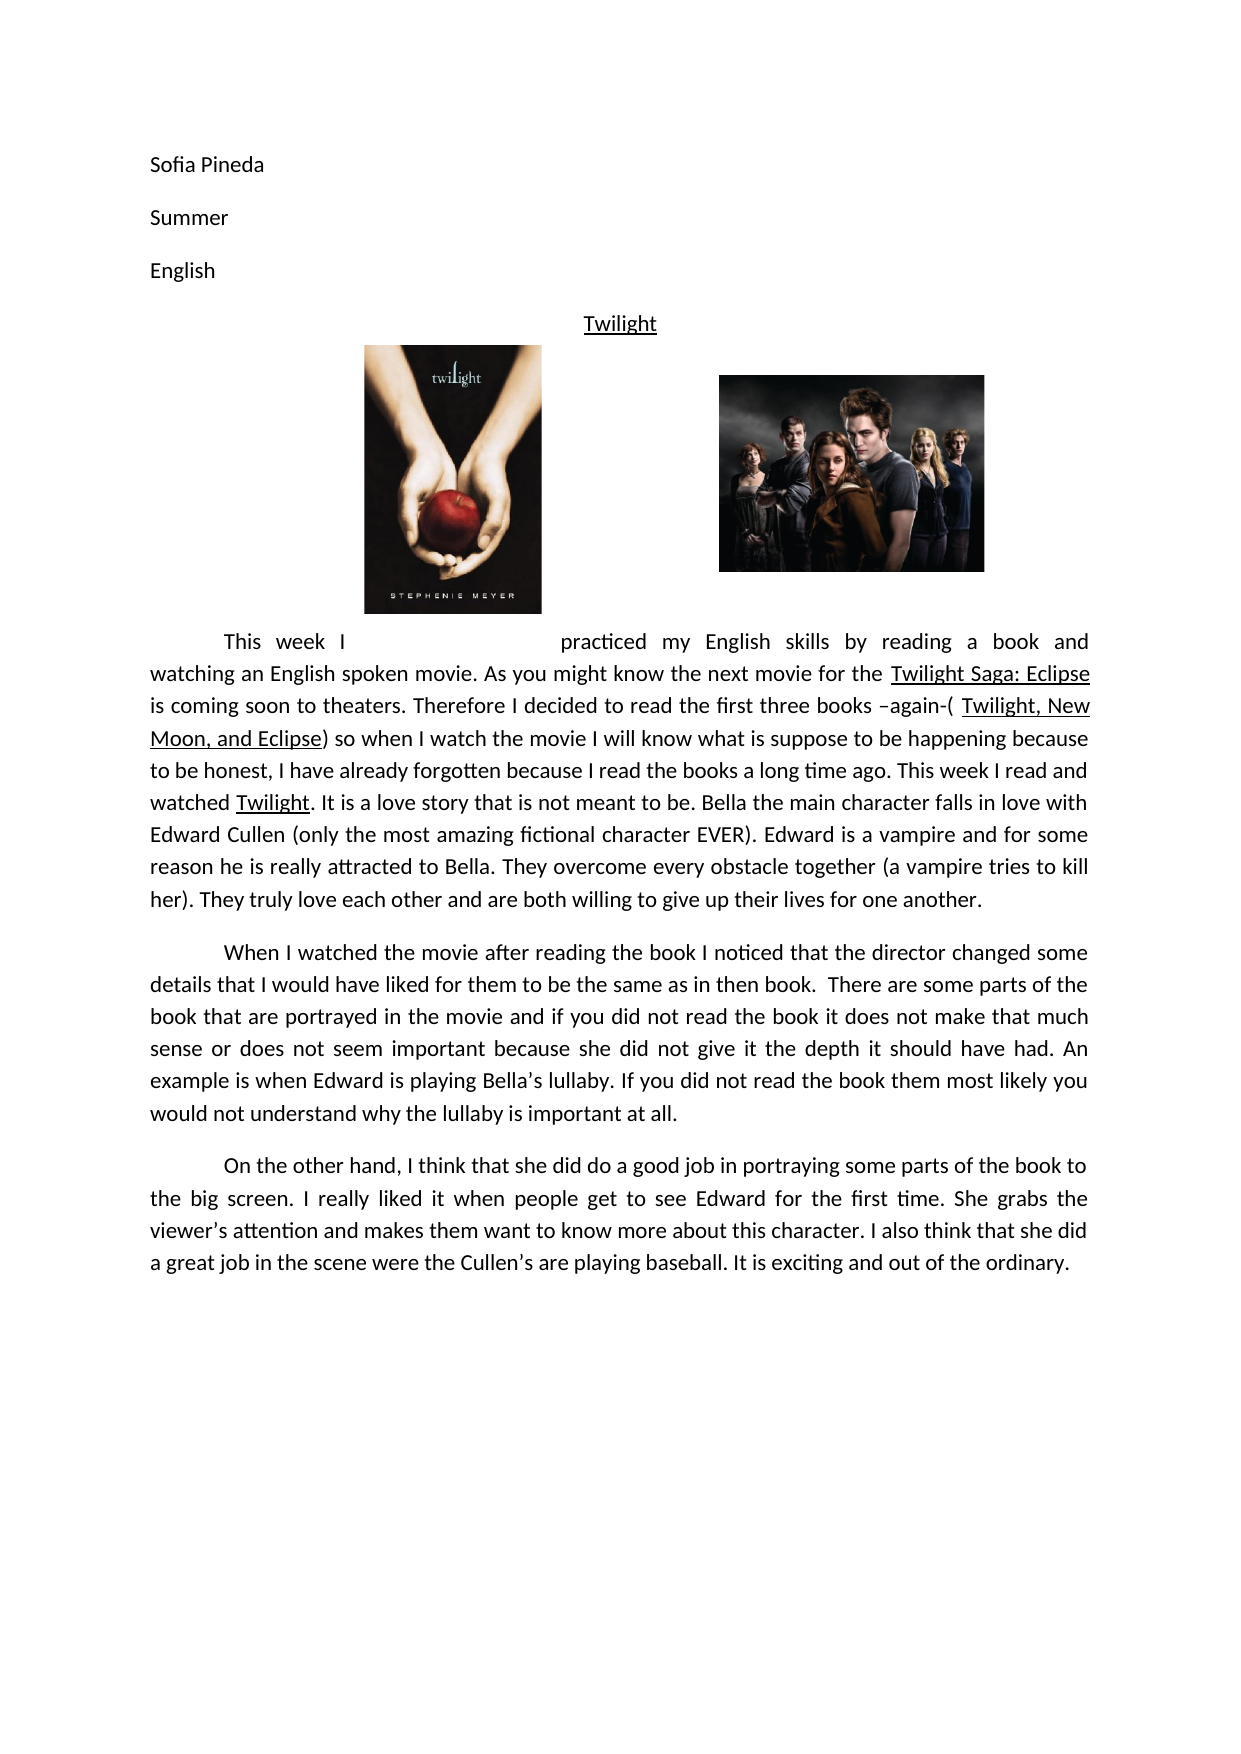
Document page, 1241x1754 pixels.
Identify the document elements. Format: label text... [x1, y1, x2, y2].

text Summer [150, 203, 1090, 231]
text Sofia Pineda [150, 150, 1090, 178]
text English [150, 256, 1090, 284]
text On the other hand, I think that she did do a good job in portraying some parts of the book to the big screen. I really liked it when people get to see Edward for the first time. She grabs the viewer’s attention and makes them want to know more about this character. I also think that she did a great job in the scene were the Cullen’s are playing baseball. It is exciting and out of the ordinary. [150, 1152, 1090, 1276]
picture [719, 375, 985, 572]
text This week I practiced my English skills by reading a book and watching an English spoken movie. As you might know the next movie for the Twilight Saga: Eclipse is coming soon to theaters. Therefore I decided to read the first three books –again-( Twilight, New Moon, and Eclipse) so when I watch the movie I will know what is suppose to be happening because to be honest, I have already forgotten because I read the books a long time ago. This week I read and watched Twilight. It is a love story that is not meant to be. Bella the main character falls in love with Edward Cullen (only the most amazing fictional character EVER). Edward is a vampire and for some reason he is really attracted to Bella. They overcome every obstacle together (a vampire tries to kill her). They truly love each other and are both willing to give up their lives for one another. [150, 627, 1090, 913]
text Twilight [150, 309, 1090, 337]
text When I watched the movie after reading the book I noticed that the director changed some details that I would have liked for them to be the same as in then book. There are some parts of the book that are portrayed in the movie and if you did not read the book it does not make that much sense or does not seem important because she did not give it the depth it should have had. An example is when Edward is playing Bella’s lullaby. If you did not read the book them most likely you would not understand why the lullaby is important at all. [150, 938, 1090, 1127]
picture [364, 345, 542, 611]
